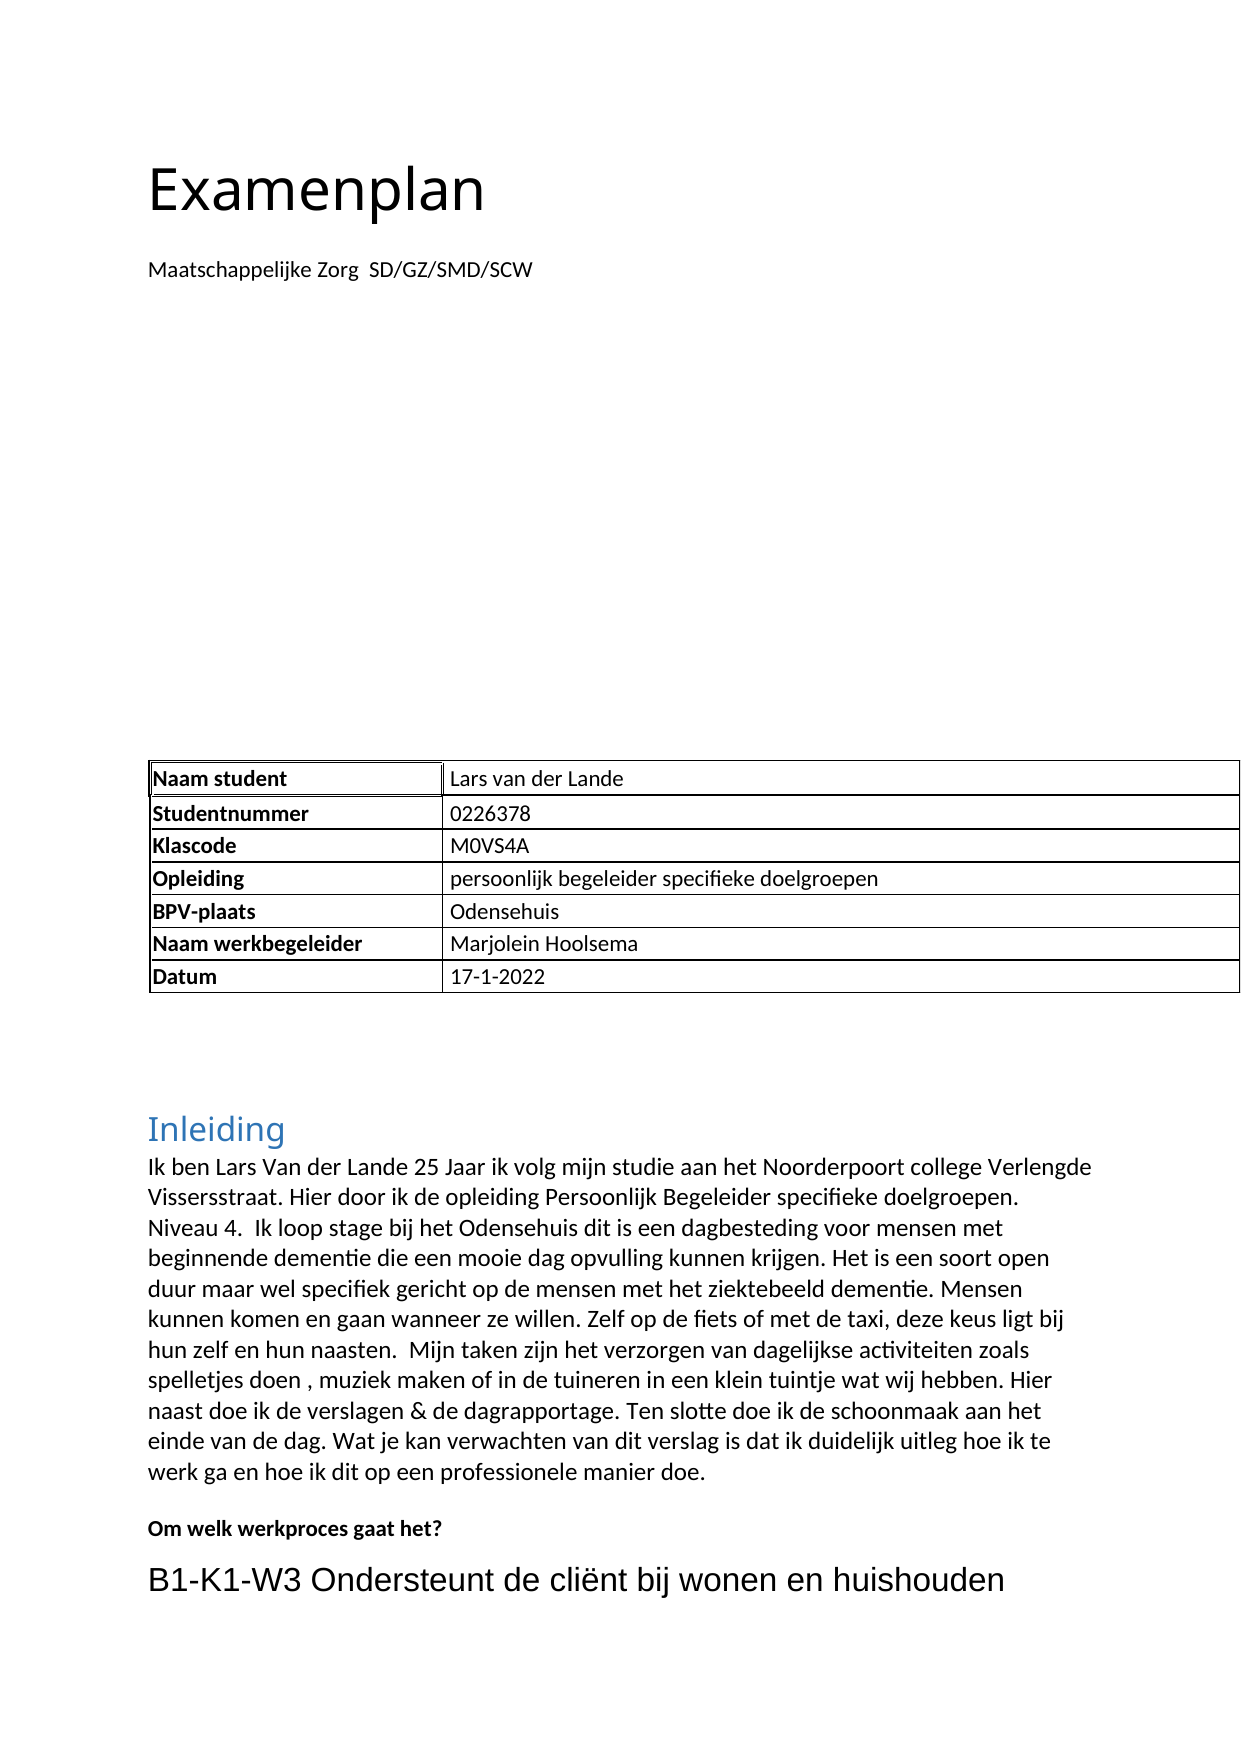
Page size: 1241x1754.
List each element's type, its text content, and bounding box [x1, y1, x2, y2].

table_header Naam student [152, 763, 442, 794]
table_cell 17-1-2022 [443, 961, 1093, 992]
table_cell [1093, 895, 1239, 926]
table_cell Datum [151, 959, 442, 992]
text Ik ben Lars Van der Lande 25 Jaar ik volg mijn studie aan het Noorderpoort college Verlengde Vissersstraat. Hier door ik de opleiding Persoonlijk Begeleider specifieke doelgroepen. Niveau 4. Ik loop stage bij het Odensehuis dit is een dagbesteding voor mensen met beginnende dementie die een mooie dag opvulling kunnen krijgen. Het is een soort open duur maar wel specifiek gericht op de mensen met het ziektebeeld dementie. Mensen kunnen komen en gaan wanneer ze willen. Zelf op de fiets of met de taxi, deze keus ligt bij hun zelf en hun naasten. Mijn taken zijn het verzorgen van dagelijkse activiteiten zoals spelletjes doen , muziek maken of in de tuineren in een klein tuintje wat wij hebben. Hier naast doe ik de verslagen & de dagrapportage. Ten slotte doe ik de schoonmaak aan het einde van de dag. Wat je kan verwachten van dit verslag is dat ik duidelijk uitleg hoe ik te werk ga en hoe ik dit op een professionele manier doe. [148, 1151, 1093, 1487]
text Inleiding [148, 1105, 1093, 1151]
table_cell 0226378 [443, 796, 1093, 828]
table_cell Opleiding [151, 861, 442, 894]
table_cell [1093, 796, 1239, 828]
text Maatschappelijke Zorg SD/GZ/SMD/SCW [148, 255, 1093, 283]
text B1-K1-W3 Ondersteunt de cliënt bij wonen en huishouden [148, 1543, 1093, 1599]
table_cell Studentnummer [151, 794, 442, 828]
table_header [1093, 761, 1239, 794]
table_cell [1093, 830, 1239, 861]
table_header Lars van der Lande [442, 761, 1093, 794]
table_cell Naam werkbegeleider [151, 926, 442, 959]
table_cell [1093, 863, 1239, 894]
table_cell [1093, 928, 1239, 959]
text Examenplan [148, 148, 1093, 227]
text Om welk werkproces gaat het? [148, 1514, 1093, 1543]
table_cell Marjolein Hoolsema [443, 928, 1093, 959]
table_cell Klascode [151, 828, 442, 861]
table_cell M0VS4A [443, 830, 1093, 861]
table_cell [1093, 961, 1239, 992]
table_cell persoonlijk begeleider specifieke doelgroepen [443, 863, 1093, 894]
table_cell BPV-plaats [151, 894, 442, 926]
table_cell Odensehuis [443, 895, 1093, 926]
